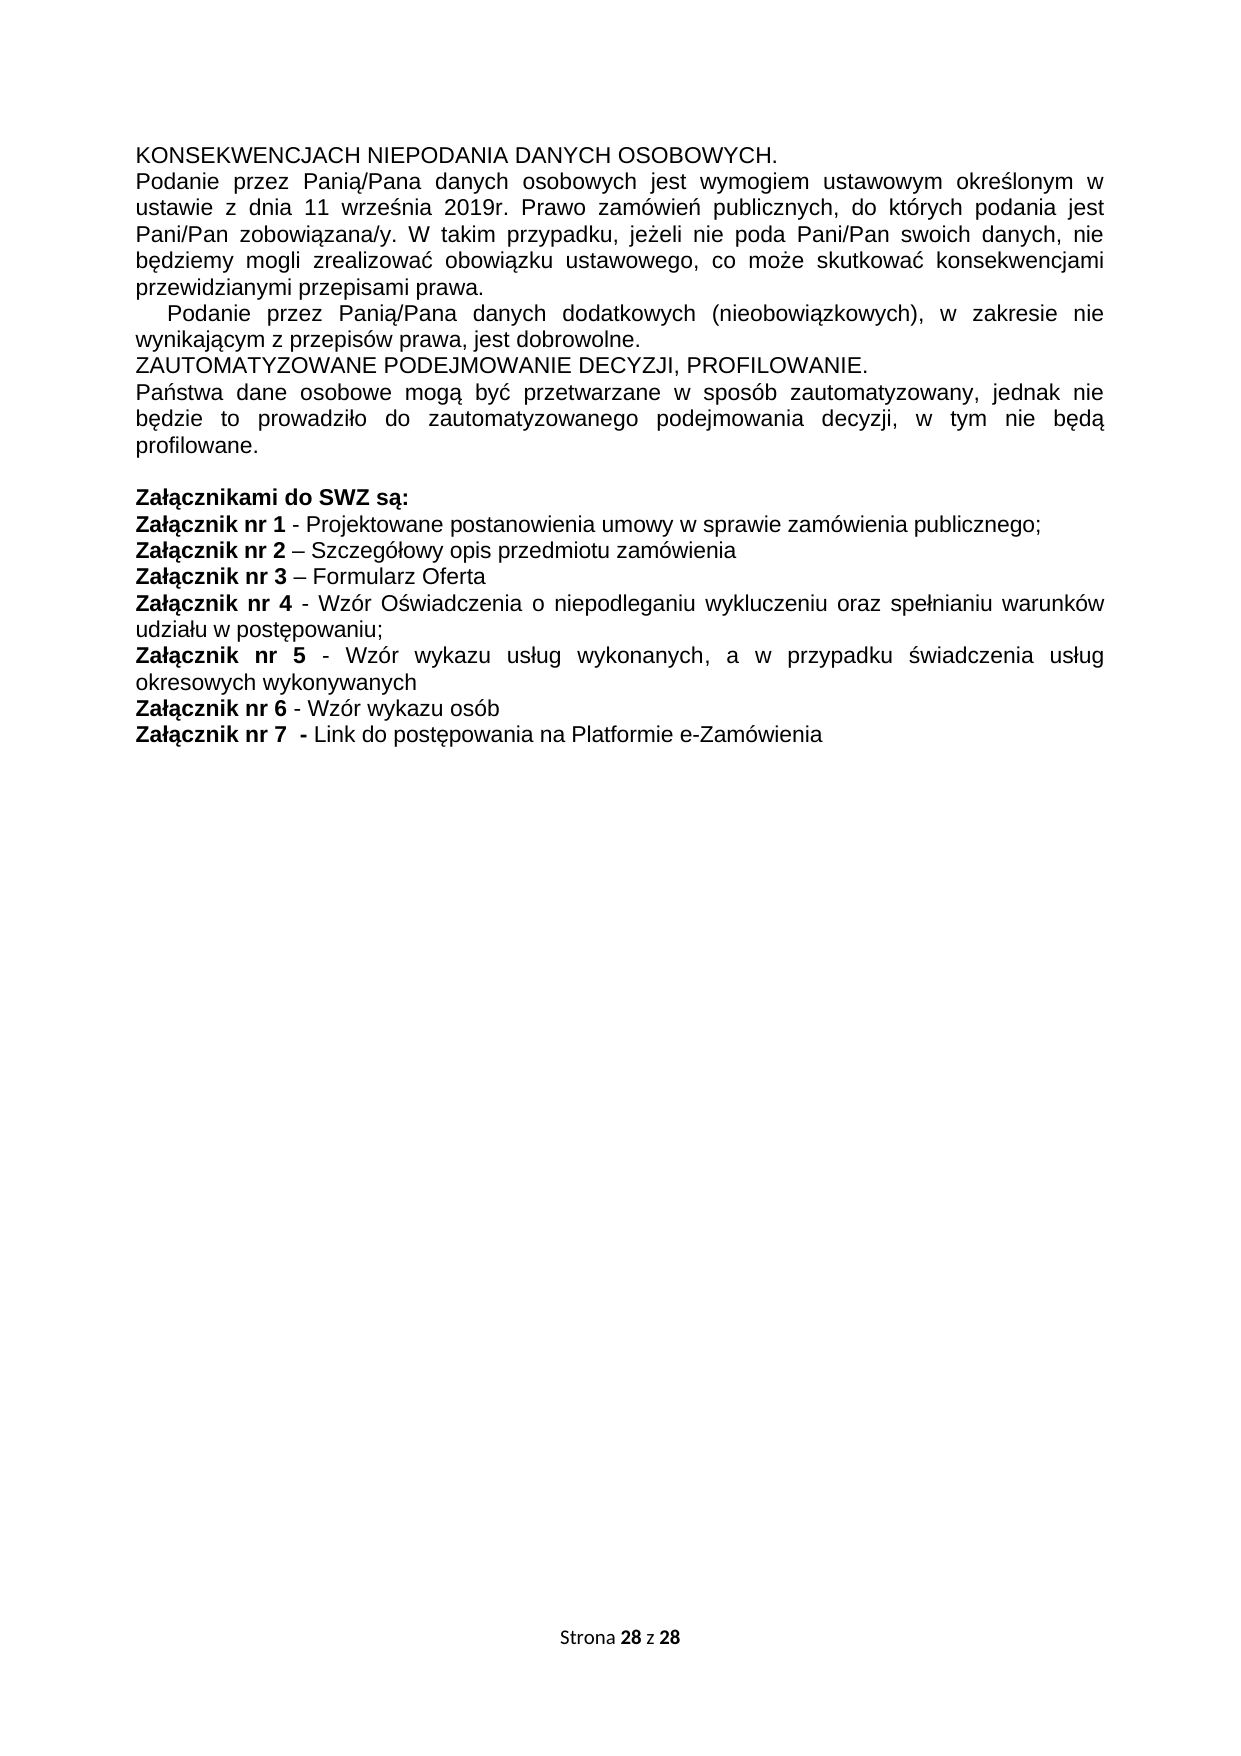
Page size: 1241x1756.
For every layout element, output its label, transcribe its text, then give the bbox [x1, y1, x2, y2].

text Załącznik nr 2 – Szczegółowy opis przedmiotu zamówienia [135, 537, 1105, 563]
text Załącznik nr 1 - Projektowane postanowienia umowy w sprawie zamówienia publicznego; [135, 511, 1105, 537]
text Podanie przez Panią/Pana danych osobowych jest wymogiem ustawowym określonym w ustawie z dnia 11 września 2019r. Prawo zamówień publicznych, do których podania jest Pani/Pan zobowiązana/y. W takim przypadku, jeżeli nie poda Pani/Pan swoich danych, nie będziemy mogli zrealizować obowiązku ustawowego, co może skutkować konsekwencjami przewidzianymi przepisami prawa. [135, 168, 1105, 300]
text Załącznik nr 4 - Wzór Oświadczenia o niepodleganiu wykluczeniu oraz spełnianiu warunków udziału w postępowaniu; [135, 590, 1105, 642]
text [135, 142, 1105, 168]
text Załącznik nr 3 – Formularz Oferta [135, 563, 1105, 590]
text Załącznik nr 7 - Link do postępowania na Platformie e-Zamówienia [135, 721, 1105, 748]
text Załącznikami do SWZ są: [135, 484, 1105, 511]
text Załącznik nr 6 - Wzór wykazu osób [135, 695, 1105, 721]
text Załącznik nr 5 - Wzór wykazu usług wykonanych, a w przypadku świadczenia usług okresowych wykonywanych [135, 642, 1105, 695]
text ZAUTOMATYZOWANE PODEJMOWANIE DECYZJI, PROFILOWANIE. [135, 352, 1105, 379]
text Podanie przez Panią/Pana danych dodatkowych (nieobowiązkowych), w zakresie nie wynikającym z przepisów prawa, jest dobrowolne. [135, 300, 1105, 352]
text Państwa dane osobowe mogą być przetwarzane w sposób zautomatyzowany, jednak nie będzie to prowadziło do zautomatyzowanego podejmowania decyzji, w tym nie będą profilowane. [135, 379, 1105, 458]
